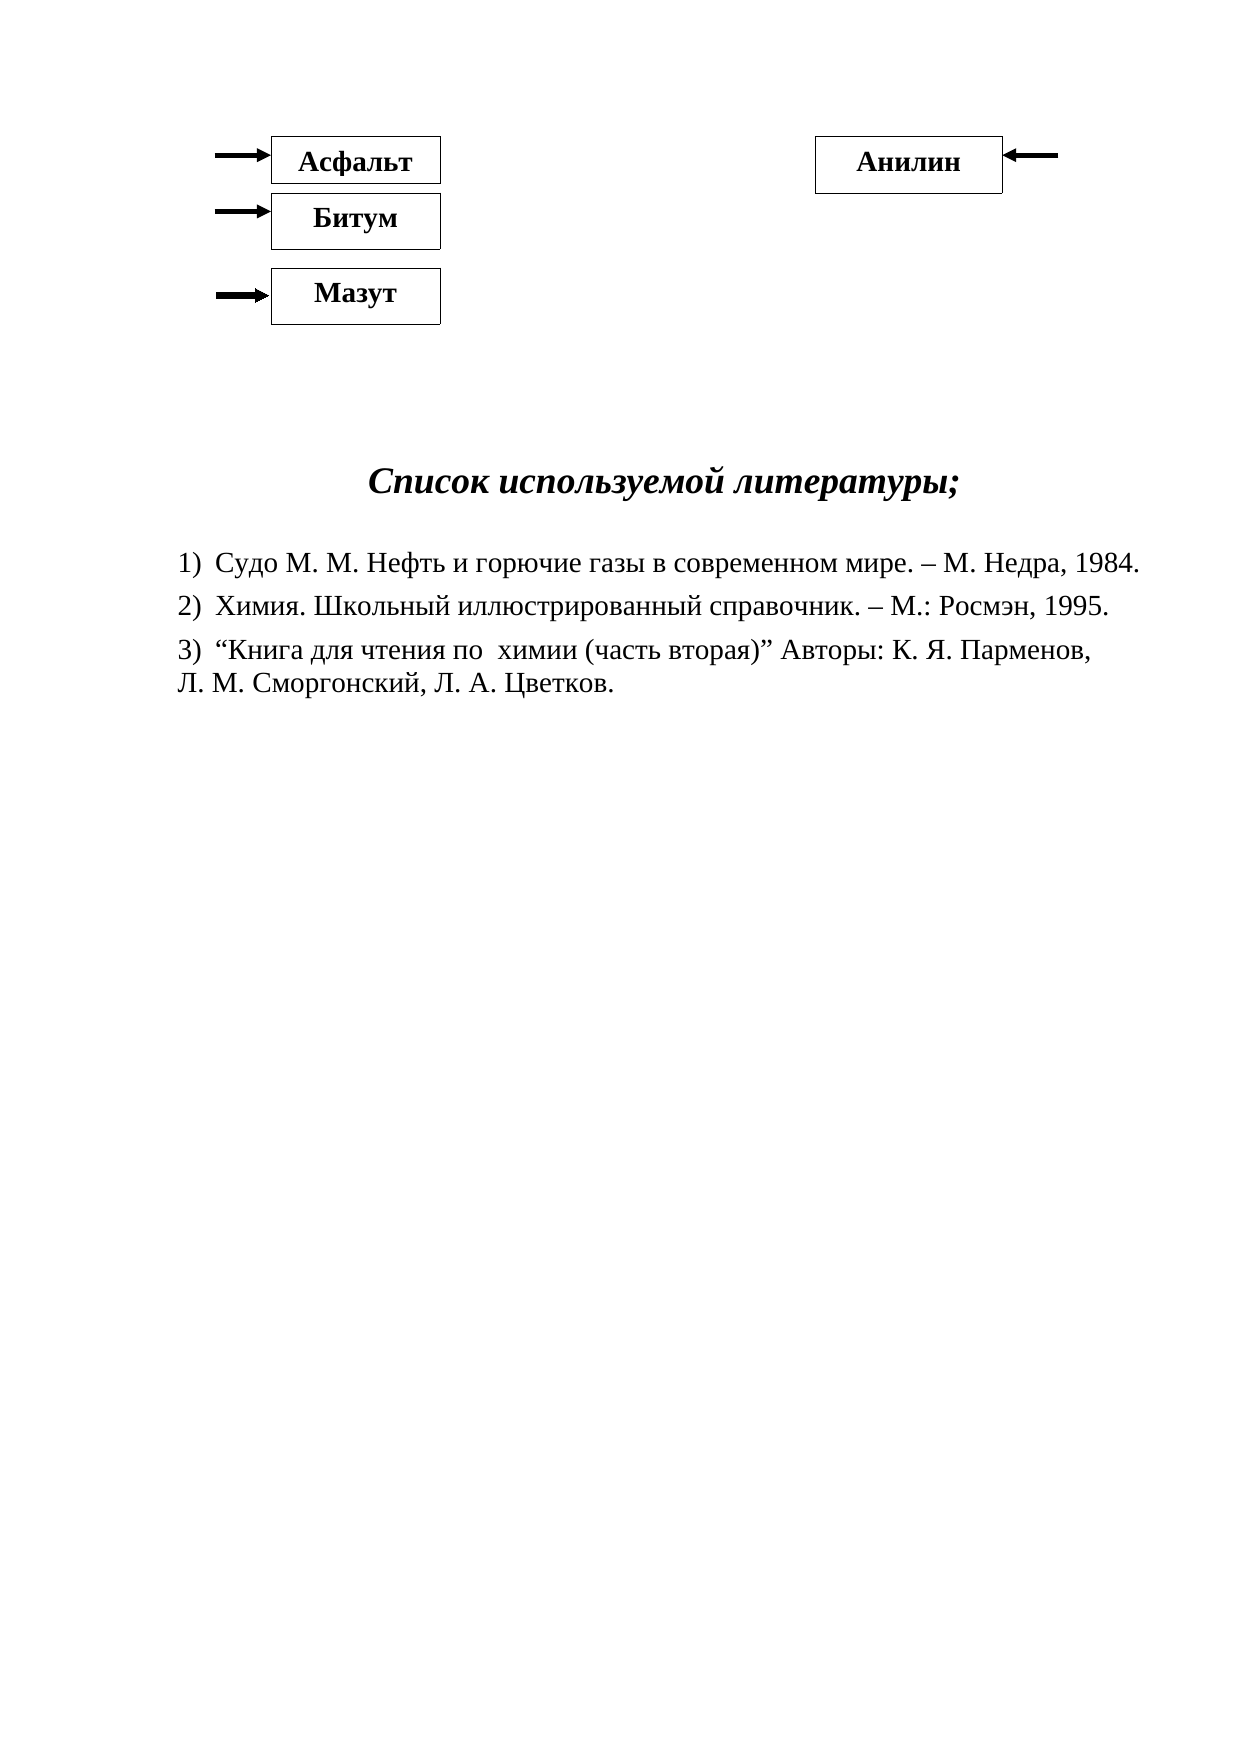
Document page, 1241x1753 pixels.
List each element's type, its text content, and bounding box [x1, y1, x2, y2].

text Л. М. Сморгонский, Л. А. Цветков. [177, 666, 1152, 699]
list Судо М. М. Нефть и горючие газы в современном мире. – М. Недра, 1984. [177, 545, 1152, 578]
list “Книга для чтения по химии (часть вторая)” Авторы: К. Я. Парменов, [177, 632, 1152, 666]
list Химия. Школьный иллюстрированный справочник. – М.: Росмэн, 1995. [177, 588, 1152, 622]
text Список используемой литературы; [177, 459, 1152, 502]
